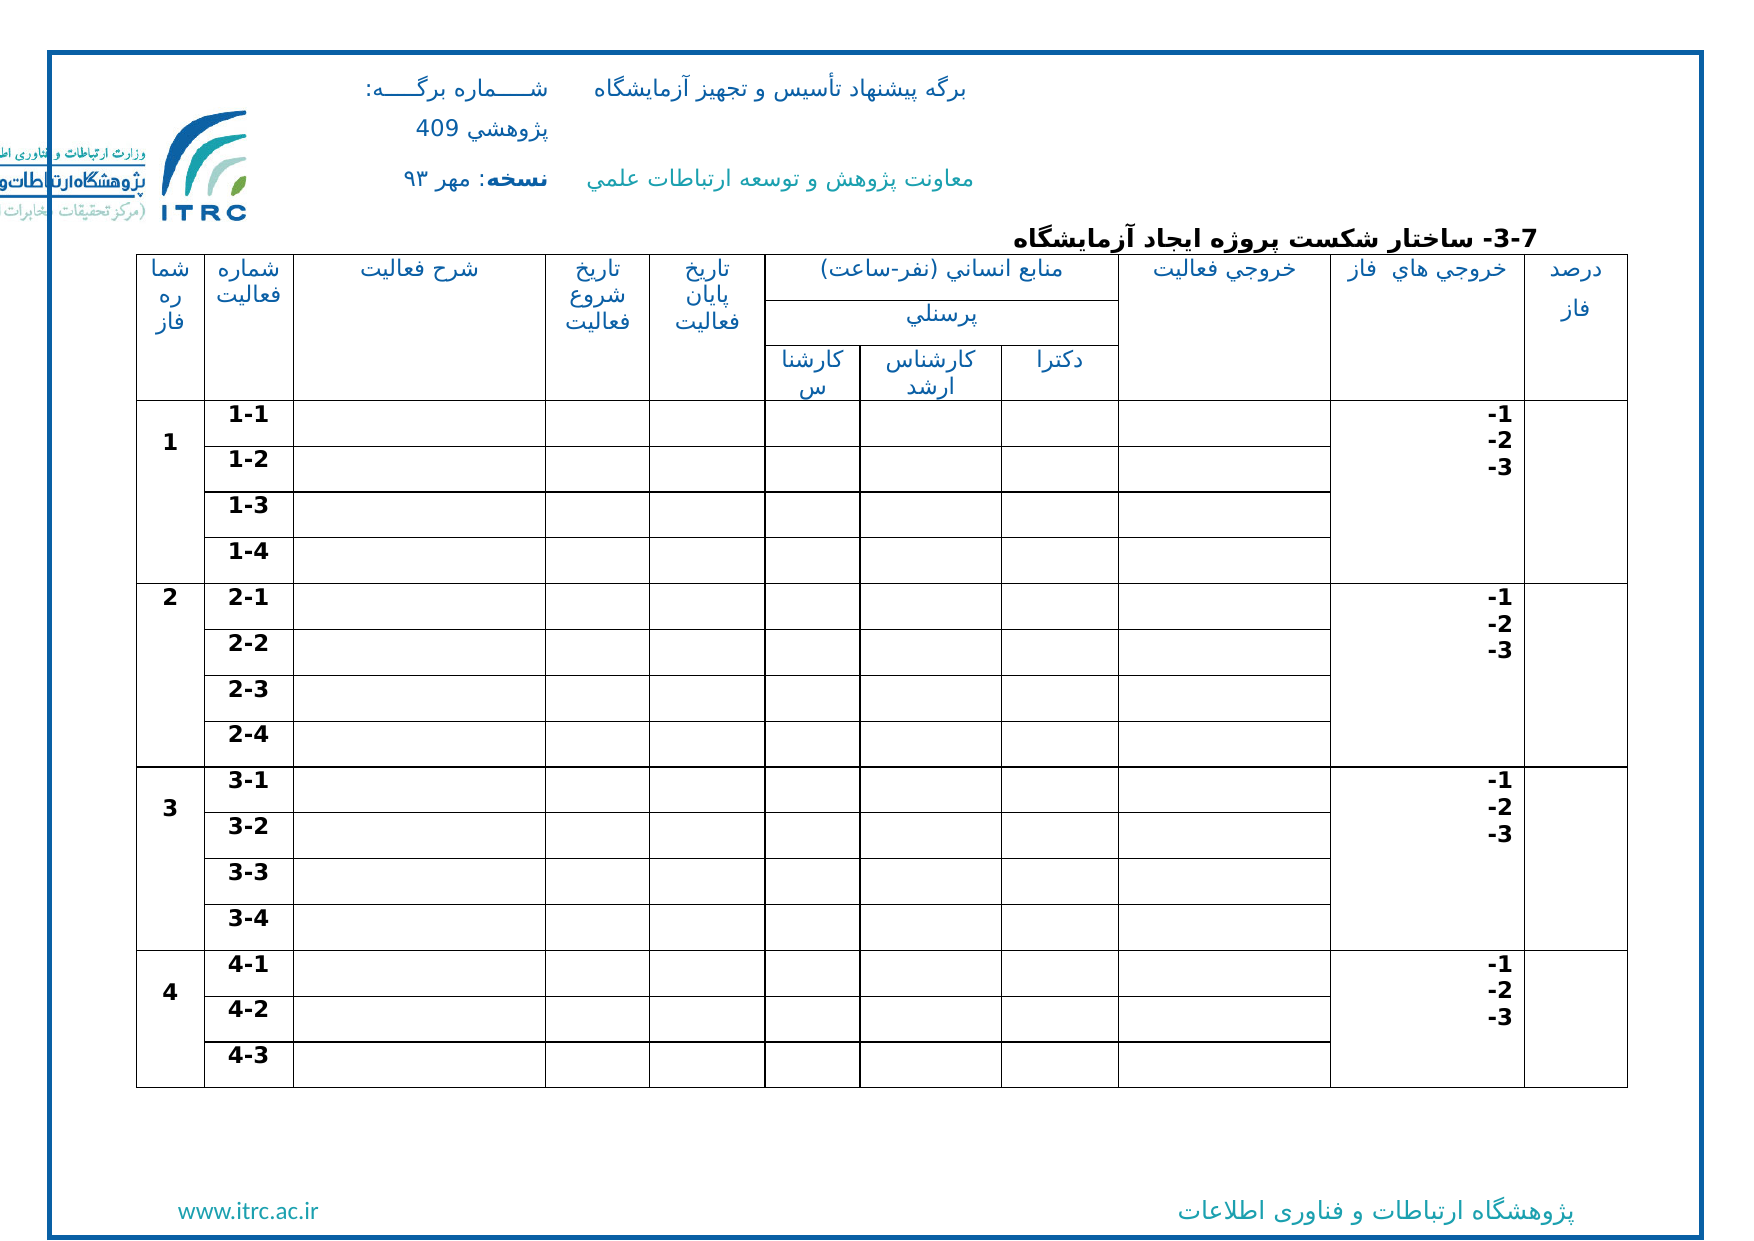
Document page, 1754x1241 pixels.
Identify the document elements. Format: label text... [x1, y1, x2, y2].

table_cell 1-2 [205, 447, 293, 491]
table_cell [650, 584, 764, 629]
table_cell [650, 768, 764, 812]
table_cell [1002, 768, 1118, 812]
table_cell 4-2 [205, 997, 293, 1041]
table_cell [294, 905, 545, 950]
table_cell [1002, 722, 1118, 766]
table_cell 1- 2- 3- [1331, 584, 1524, 766]
table_cell [1119, 676, 1330, 721]
table_cell 3 [137, 768, 204, 950]
table_cell [861, 447, 1001, 491]
table_cell 1-4 [205, 538, 293, 583]
table_cell [766, 1043, 859, 1087]
table_cell [1002, 493, 1118, 537]
table_cell كارشناس ارشد [861, 346, 1001, 400]
table_cell [766, 813, 859, 858]
table_cell [766, 401, 859, 446]
table_cell 4 [137, 951, 204, 1087]
table_cell [1525, 401, 1627, 583]
table_cell پرسنلي [766, 301, 1118, 345]
table_cell [650, 905, 764, 950]
table_cell 1-3 [205, 493, 293, 537]
picture [0, 93, 47, 238]
table_cell [766, 997, 859, 1041]
table_cell [546, 401, 649, 446]
table_cell 4-1 [205, 951, 293, 996]
table_header شماره فعاليت [205, 255, 293, 400]
table_cell [766, 493, 859, 537]
table_cell [1119, 1043, 1330, 1087]
table_cell [766, 584, 859, 629]
table_cell [861, 813, 1001, 858]
table_cell [546, 630, 649, 675]
table_cell [650, 401, 764, 446]
table_cell [1119, 493, 1330, 537]
table_cell [1119, 951, 1330, 996]
table_cell [546, 859, 649, 904]
table_cell [1002, 997, 1118, 1041]
table_cell 2-3 [205, 676, 293, 721]
table_cell [650, 813, 764, 858]
table_cell [1002, 813, 1118, 858]
table_cell [294, 538, 545, 583]
table_cell 1- 2- 3- [1331, 951, 1524, 1087]
table_cell [766, 538, 859, 583]
table_cell [294, 401, 545, 446]
table_cell [650, 538, 764, 583]
table_cell [766, 676, 859, 721]
table_cell 2 [137, 584, 204, 766]
table_cell [1119, 584, 1330, 629]
table_cell [861, 859, 1001, 904]
table_header درصد فاز [1525, 255, 1627, 400]
table_cell [1119, 813, 1330, 858]
table_cell [1002, 1043, 1118, 1087]
table_cell [1119, 997, 1330, 1041]
table_cell [546, 538, 649, 583]
table_cell 3-3 [205, 859, 293, 904]
table_header تاريخ شروع فعاليت [546, 255, 649, 400]
table_cell [650, 997, 764, 1041]
table_cell [1525, 951, 1627, 1087]
table_header منابع انساني (نفر-ساعت) [766, 255, 1118, 299]
table_cell [294, 584, 545, 629]
table_header شماره فاز [137, 255, 204, 400]
table_cell [1002, 859, 1118, 904]
table_cell [1119, 905, 1330, 950]
table_cell [294, 1043, 545, 1087]
table_cell [1119, 859, 1330, 904]
table_cell [294, 722, 545, 766]
table_cell [546, 493, 649, 537]
table_cell [650, 722, 764, 766]
table_cell [546, 813, 649, 858]
table_cell 1- 2- 3- [1331, 768, 1524, 950]
table_cell [294, 676, 545, 721]
table_header شرح فعاليت [294, 255, 545, 400]
table_header خروجي فعاليت [1119, 255, 1330, 400]
table_cell [861, 538, 1001, 583]
table_cell [294, 768, 545, 812]
table_cell [650, 859, 764, 904]
table_cell [1002, 447, 1118, 491]
table_cell [1525, 584, 1627, 766]
table_cell [546, 584, 649, 629]
table_cell [546, 768, 649, 812]
table_cell [766, 905, 859, 950]
table_cell [546, 447, 649, 491]
picture [52, 93, 256, 224]
text 3-7- ساختار شكست پروژه ايجاد آزمايشگاه [52, 224, 1538, 254]
table_cell [294, 951, 545, 996]
table_cell كارشناس [766, 346, 859, 400]
table_cell [650, 951, 764, 996]
table_cell [766, 630, 859, 675]
table_cell [766, 951, 859, 996]
table_cell [650, 447, 764, 491]
table_cell [294, 493, 545, 537]
table_cell [650, 493, 764, 537]
table_cell [1002, 905, 1118, 950]
table_cell [1119, 722, 1330, 766]
table_cell [861, 401, 1001, 446]
table_cell [766, 859, 859, 904]
table_cell [546, 905, 649, 950]
table_cell [1119, 401, 1330, 446]
table_cell 3-1 [205, 768, 293, 812]
table_cell [294, 630, 545, 675]
table_header تاريخ پايان فعاليت [650, 255, 764, 400]
table_cell 2-2 [205, 630, 293, 675]
table_cell [546, 676, 649, 721]
table_cell [1525, 768, 1627, 950]
table_cell دكترا [1002, 346, 1118, 400]
table_cell [1002, 584, 1118, 629]
table_cell [861, 493, 1001, 537]
table_cell [546, 1043, 649, 1087]
table_cell [766, 768, 859, 812]
table_cell 4-3 [205, 1043, 293, 1087]
table_cell [861, 905, 1001, 950]
table_cell [861, 1043, 1001, 1087]
table_cell [861, 951, 1001, 996]
table_cell [650, 630, 764, 675]
table_cell 1- 2- 3- [1331, 401, 1524, 583]
table_cell [294, 813, 545, 858]
table_cell [861, 676, 1001, 721]
table_cell [861, 584, 1001, 629]
table_cell 3-2 [205, 813, 293, 858]
table_cell [1002, 676, 1118, 721]
table_cell [861, 768, 1001, 812]
table_cell [861, 722, 1001, 766]
table_header خروجي هاي فاز [1331, 255, 1524, 400]
table_cell [1119, 768, 1330, 812]
table_cell [861, 997, 1001, 1041]
table_cell [546, 722, 649, 766]
table_cell [294, 447, 545, 491]
table_cell [294, 859, 545, 904]
table_cell [1002, 951, 1118, 996]
table_cell [766, 722, 859, 766]
table_cell [1002, 538, 1118, 583]
table_cell [766, 447, 859, 491]
table_cell 1-1 [205, 401, 293, 446]
table_cell 2-1 [205, 584, 293, 629]
table_cell [546, 997, 649, 1041]
table_cell [861, 630, 1001, 675]
table_cell [546, 951, 649, 996]
table_cell [1119, 447, 1330, 491]
table_cell [294, 997, 545, 1041]
table_cell 1 [137, 401, 204, 583]
table_cell [650, 1043, 764, 1087]
table_cell [1002, 401, 1118, 446]
table_cell 2-4 [205, 722, 293, 766]
table_cell [1119, 538, 1330, 583]
table_cell [650, 676, 764, 721]
table_cell [1002, 630, 1118, 675]
table_cell [1119, 630, 1330, 675]
table_cell 3-4 [205, 905, 293, 950]
